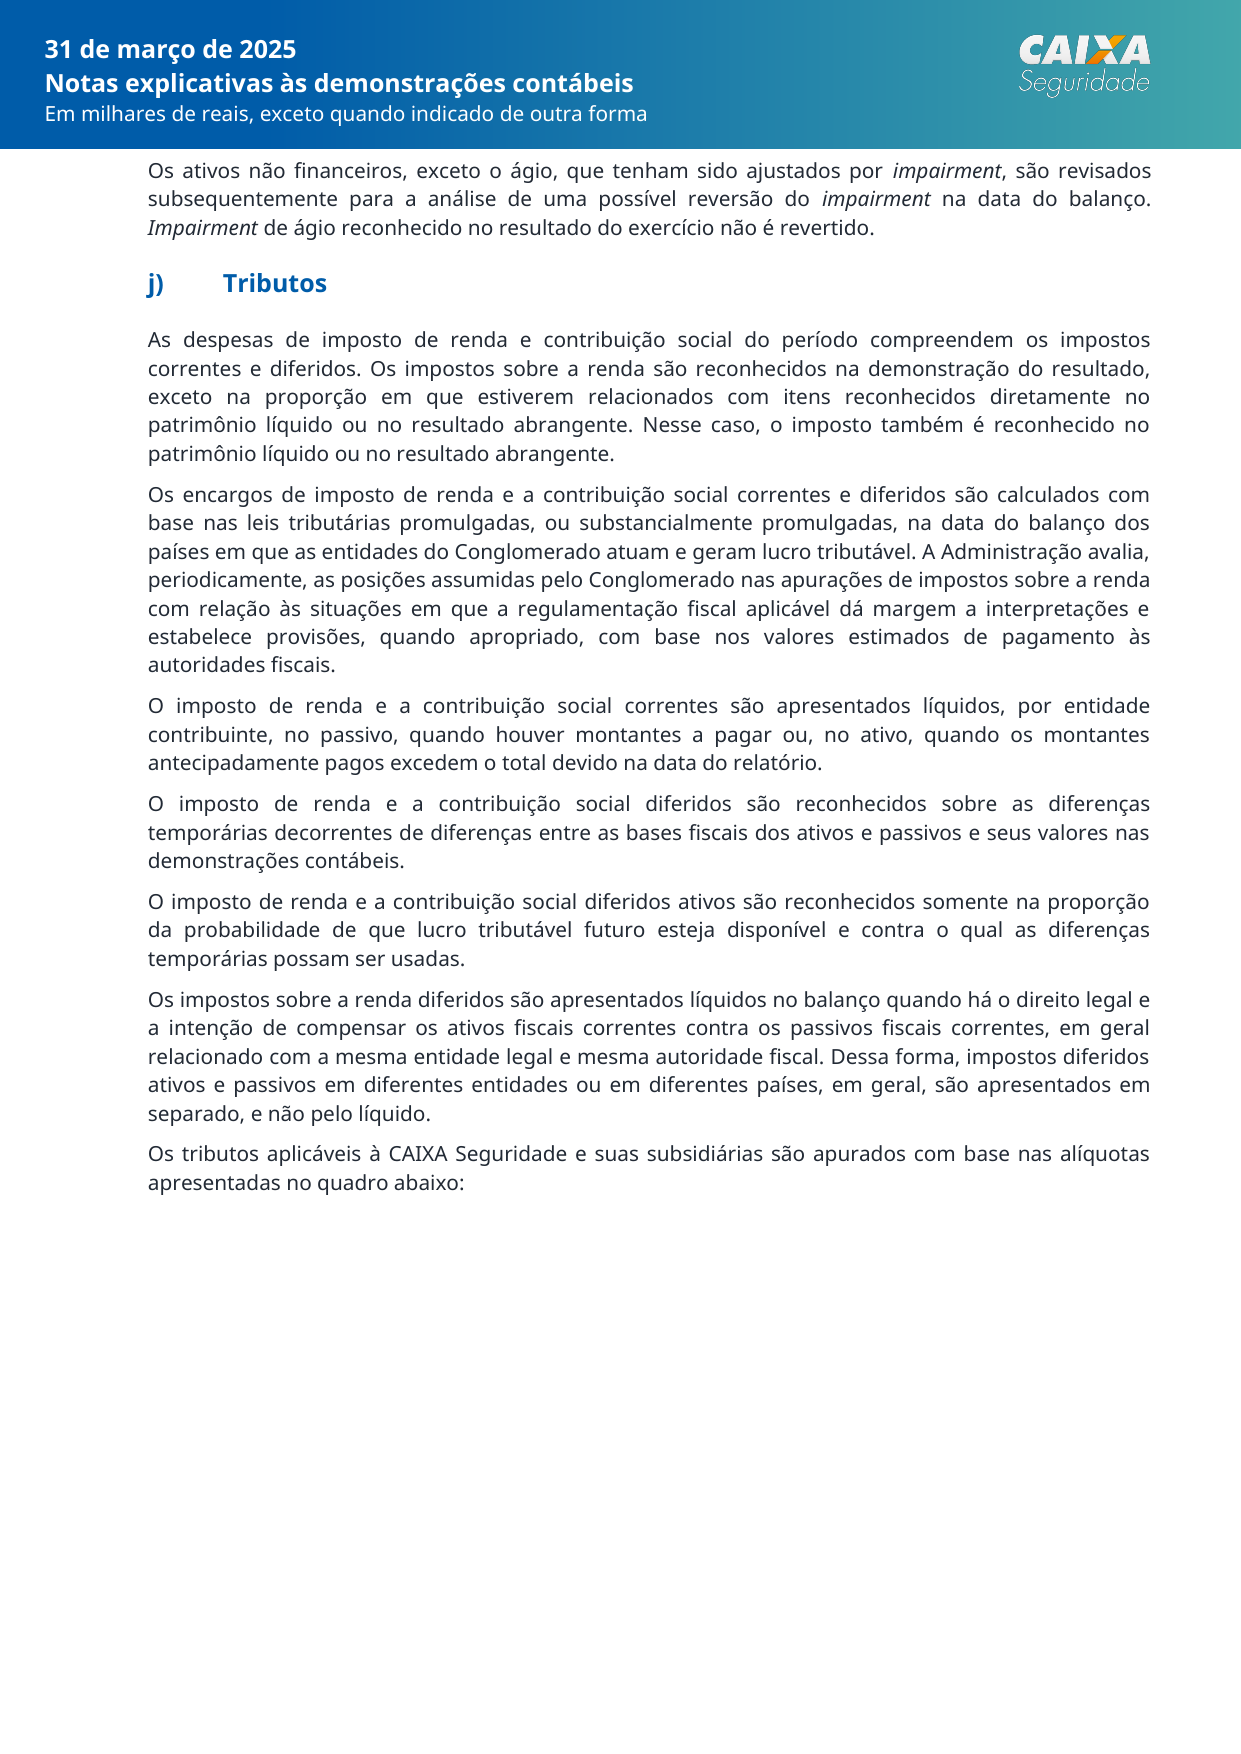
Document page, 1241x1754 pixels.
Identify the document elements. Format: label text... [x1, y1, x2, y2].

text Os encargos de imposto de renda e a contribuição social correntes e diferidos são calculados com base nas leis tributárias promulgadas, ou substancialmente promulgadas, na data do balanço dos países em que as entidades do Conglomerado atuam e geram lucro tributável. A Administração avalia, periodicamente, as posições assumidas pelo Conglomerado nas apurações de impostos sobre a renda com relação às situações em que a regulamentação fiscal aplicável dá margem a interpretações e estabelece provisões, quando apropriado, com base nos valores estimados de pagamento às autoridades fiscais. [148, 480, 1152, 679]
text O imposto de renda e a contribuição social correntes são apresentados líquidos, por entidade contribuinte, no passivo, quando houver montantes a pagar ou, no ativo, quando os montantes antecipadamente pagos excedem o total devido na data do relatório. [148, 691, 1152, 777]
picture [1017, 33, 1152, 99]
text Os ativos não financeiros, exceto o ágio, que tenham sido ajustados por impairment, são revisados subsequentemente para a análise de uma possível reversão do impairment na data do balanço. Impairment de ágio reconhecido no resultado do exercício não é revertido. [148, 156, 1152, 241]
list Tributos [148, 266, 1152, 300]
text Os tributos aplicáveis à CAIXA Seguridade e suas subsidiárias são apurados com base nas alíquotas apresentadas no quadro abaixo: [148, 1139, 1152, 1196]
text O imposto de renda e a contribuição social diferidos ativos são reconhecidos somente na proporção da probabilidade de que lucro tributável futuro esteja disponível e contra o qual as diferenças temporárias possam ser usadas. [148, 887, 1152, 972]
text As despesas de imposto de renda e contribuição social do período compreendem os impostos correntes e diferidos. Os impostos sobre a renda são reconhecidos na demonstração do resultado, exceto na proporção em que estiverem relacionados com itens reconhecidos diretamente no patrimônio líquido ou no resultado abrangente. Nesse caso, o imposto também é reconhecido no patrimônio líquido ou no resultado abrangente. [148, 325, 1152, 467]
text Os impostos sobre a renda diferidos são apresentados líquidos no balanço quando há o direito legal e a intenção de compensar os ativos fiscais correntes contra os passivos fiscais correntes, em geral relacionado com a mesma entidade legal e mesma autoridade fiscal. Dessa forma, impostos diferidos ativos e passivos em diferentes entidades ou em diferentes países, em geral, são apresentados em separado, e não pelo líquido. [148, 985, 1152, 1127]
text O imposto de renda e a contribuição social diferidos são reconhecidos sobre as diferenças temporárias decorrentes de diferenças entre as bases fiscais dos ativos e passivos e seus valores nas demonstrações contábeis. [148, 789, 1152, 874]
